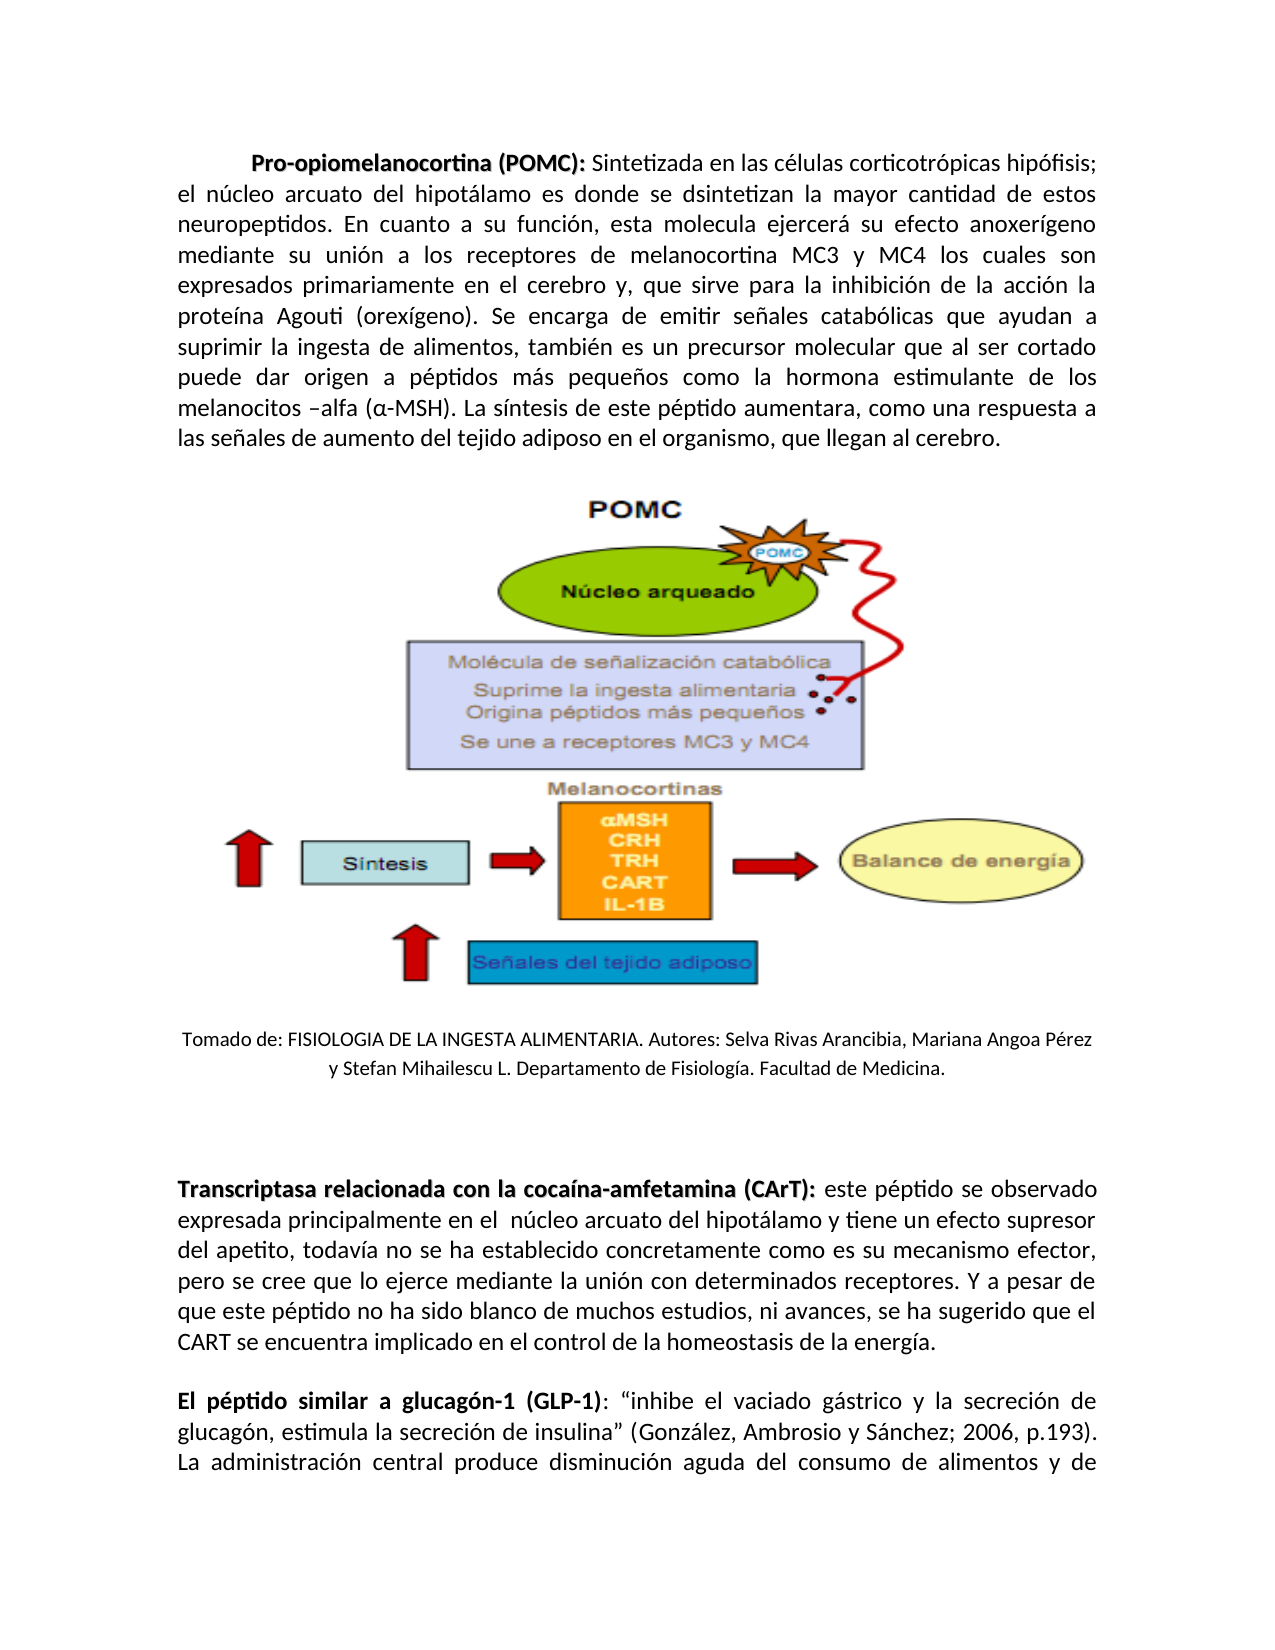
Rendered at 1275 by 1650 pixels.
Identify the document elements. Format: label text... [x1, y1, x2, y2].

picture [219, 979, 1107, 995]
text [177, 1386, 1098, 1477]
text Tomado de: FISIOLOGIA DE LA INGESTA ALIMENTARIA. Autores: Selva Rivas Arancibia, Mariana Angoa Pérez y Stefan Mihailescu L. Departamento de Fisiología. Facultad de Medicina. [177, 1026, 1098, 1081]
text Transcriptasa relacionada con la cocaína-amfetamina (CArT): este péptido se observado expresada principalmente en el núcleo arcuato del hipotálamo y tiene un efecto supresor del apetito, todavía no se ha establecido concretamente como es su mecanismo efector, pero se cree que lo ejerce mediante la unión con determinados receptores. Y a pesar de que este péptido no ha sido blanco de muchos estudios, ni avances, se ha sugerido que el CART se encuentra implicado en el control de la homeostasis de la energía. [177, 1173, 1098, 1356]
text Pro-opiomelanocortina (POMC): Sintetizada en las células corticotrópicas hipófisis; el núcleo arcuato del hipotálamo es donde se dsintetizan la mayor cantidad de estos neuropeptidos. En cuanto a su función, esta molecula ejercerá su efecto anoxerígeno mediante su unión a los receptores de melanocortina MC3 y MC4 los cuales son expresados primariamente en el cerebro y, que sirve para la inhibición de la acción la proteína Agouti (orexígeno). Se encarga de emitir señales catabólicas que ayudan a suprimir la ingesta de alimentos, también es un precursor molecular que al ser cortado puede dar origen a péptidos más pequeños como la hormona estimulante de los melanocitos –alfa (α-MSH). La síntesis de este péptido aumentara, como una respuesta a las señales de aumento del tejido adiposo en el organismo, que llegan al cerebro. [177, 148, 1098, 453]
